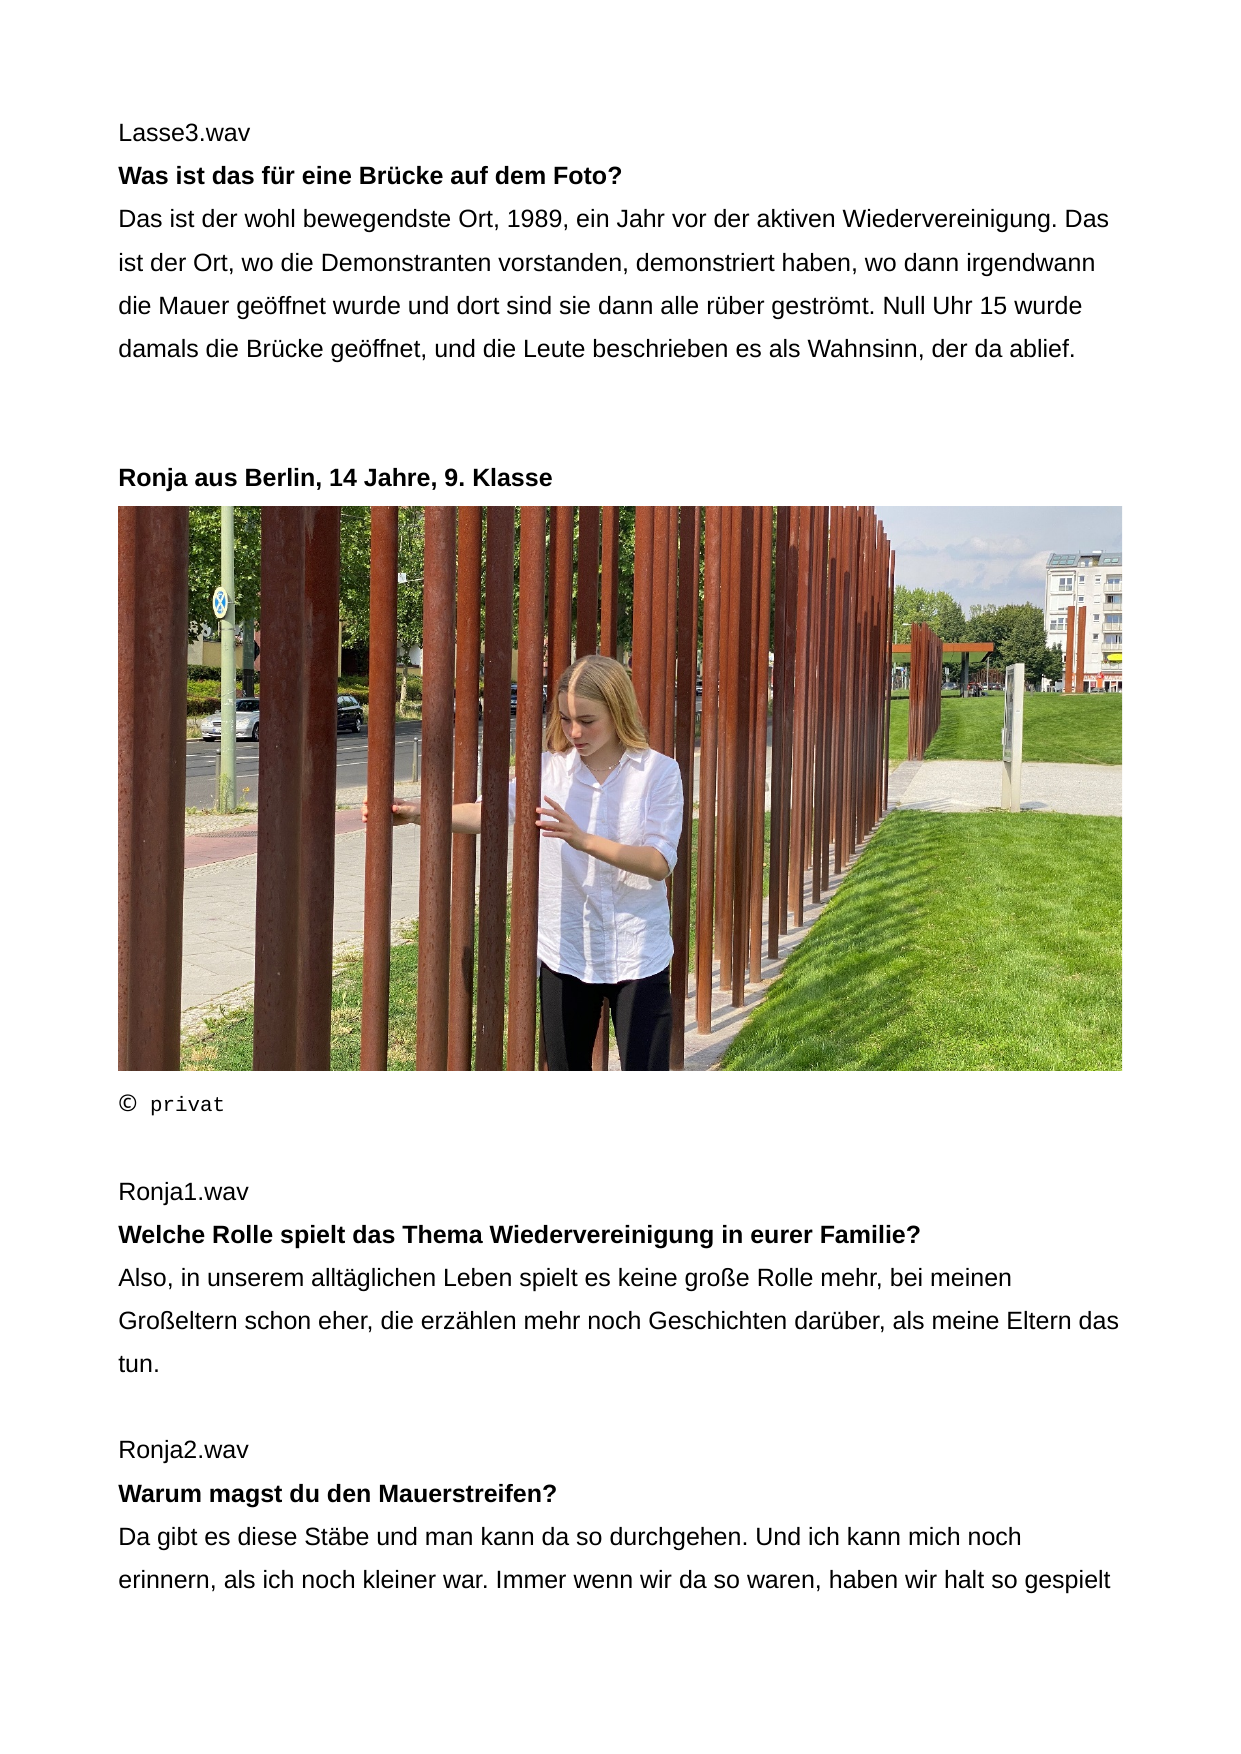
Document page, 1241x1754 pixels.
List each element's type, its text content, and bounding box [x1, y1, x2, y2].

text Ronja2.wav [118, 1435, 1122, 1464]
text Welche Rolle spielt das Thema Wiedervereinigung in eurer Familie? [118, 1220, 1122, 1248]
text Ronja aus Berlin, 14 Jahre, 9. Klasse [118, 463, 1122, 492]
text Lasse3.wav [118, 118, 1122, 147]
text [118, 1522, 1122, 1593]
picture [118, 506, 1123, 1071]
text Warum magst du den Mauerstreifen? [118, 1478, 1122, 1507]
text Ronja1.wav [118, 1177, 1122, 1205]
text Das ist der wohl bewegendste Ort, 1989, ein Jahr vor der aktiven Wiedervereinigung. Das ist der Ort, wo die Demonstranten vorstanden, demonstriert haben, wo dann irgendwann die Mauer geöffnet wurde und dort sind sie dann alle rüber geströmt. Null Uhr 15 wurde damals die Brücke geöffnet, und die Leute beschrieben es als Wahnsinn, der da ablief. [118, 204, 1122, 362]
text Was ist das für eine Brücke auf dem Foto? [118, 161, 1122, 190]
text © privat [118, 1087, 1122, 1118]
text Also, in unserem alltäglichen Leben spielt es keine große Rolle mehr, bei meinen Großeltern schon eher, die erzählen mehr noch Geschichten darüber, als meine Eltern das tun. [118, 1263, 1122, 1378]
